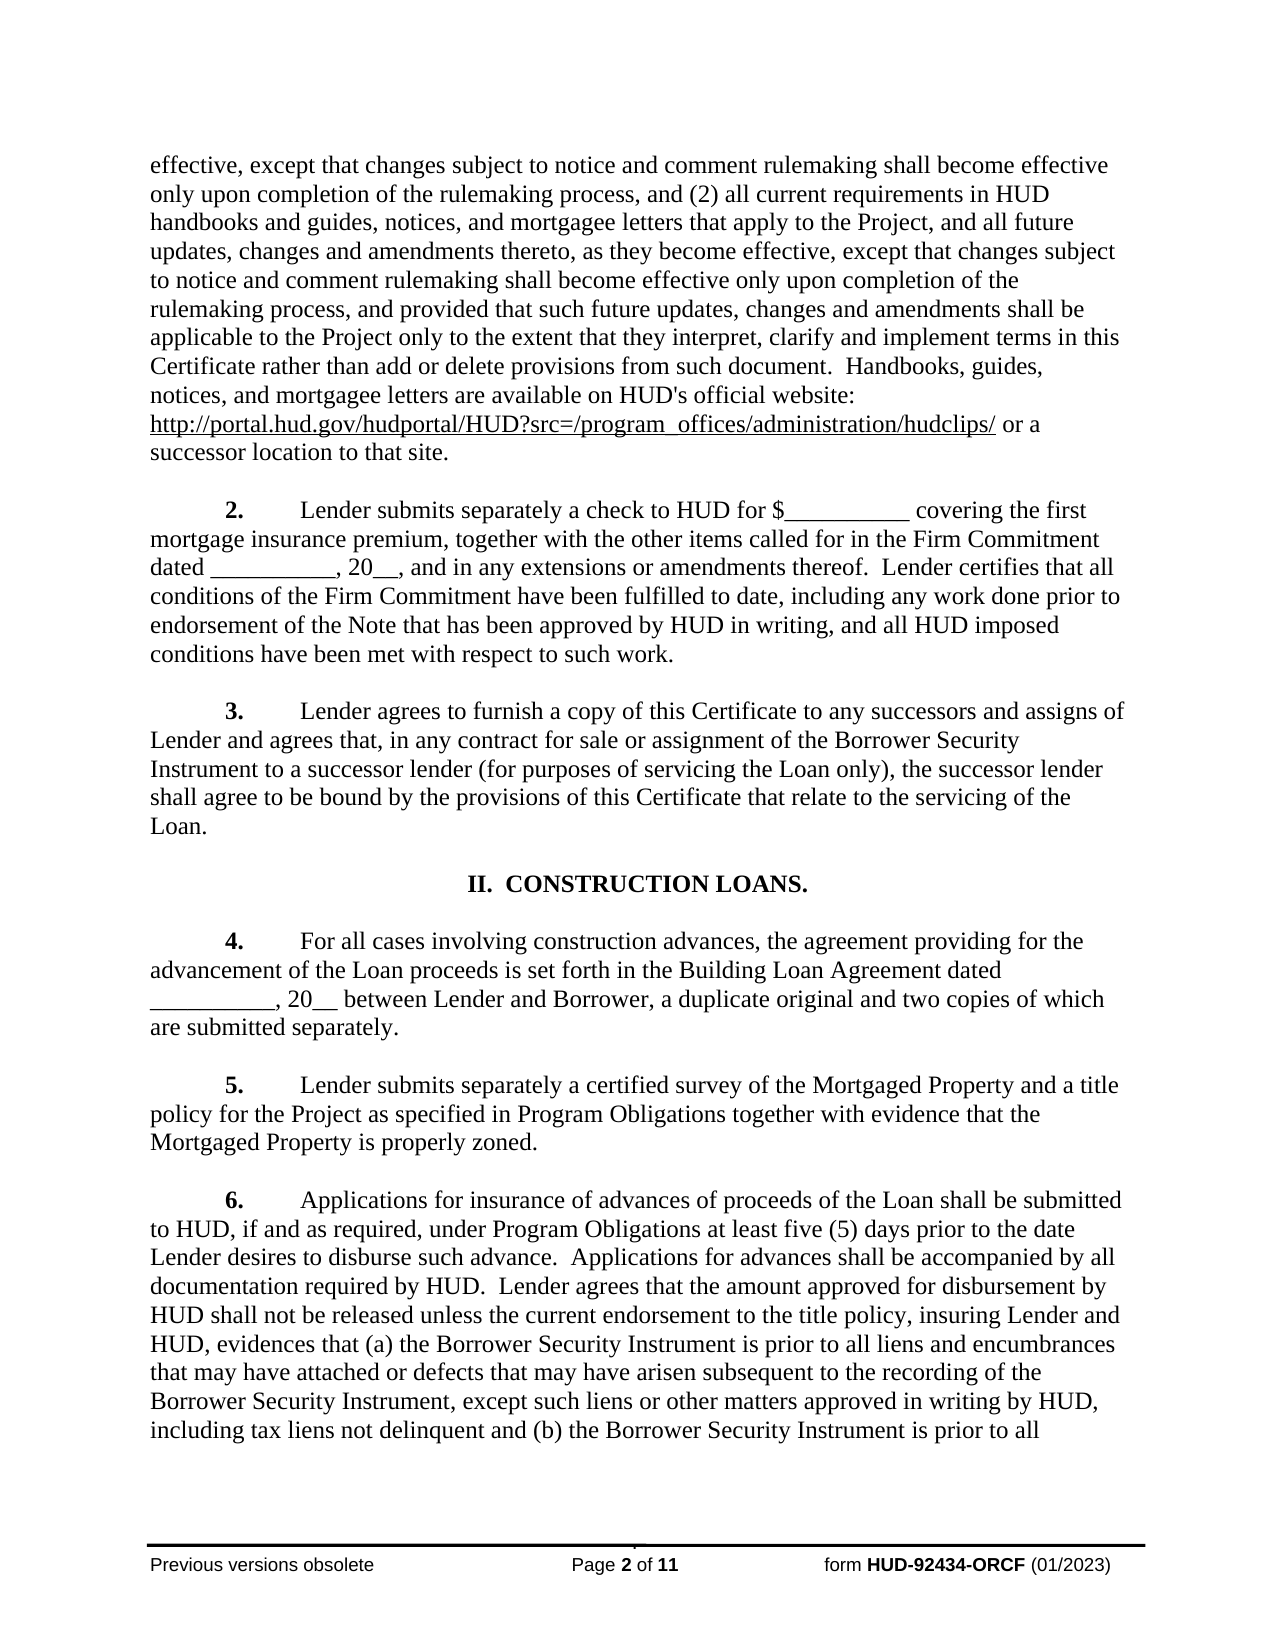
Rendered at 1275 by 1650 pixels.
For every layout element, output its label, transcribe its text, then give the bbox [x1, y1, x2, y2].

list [150, 150, 1125, 466]
subtitle II. CONSTRUCTION LOANS. [150, 869, 1125, 897]
list Lender submits separately a check to HUD for $__________ covering the first mortgage insurance premium, together with the other items called for in the Firm Commitment dated __________, 20__, and in any extensions or amendments thereof. Lender certifies that all conditions of the Firm Commitment have been fulfilled to date, including any work done prior to endorsement of the Note that has been approved by HUD in writing, and all HUD imposed conditions have been met with respect to such work. [150, 495, 1125, 667]
list Lender submits separately a certified survey of the Mortgaged Property and a title policy for the Project as specified in Program Obligations together with evidence that the Mortgaged Property is properly zoned. [150, 1070, 1125, 1156]
list Lender agrees to furnish a copy of this Certificate to any successors and assigns of Lender and agrees that, in any contract for sale or assignment of the Borrower Security Instrument to a successor lender (for purposes of servicing the Loan only), the successor lender shall agree to be bound by the provisions of this Certificate that relate to the servicing of the Loan. [150, 696, 1125, 840]
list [150, 1185, 1125, 1444]
list For all cases involving construction advances, the agreement providing for the advancement of the Loan proceeds is set forth in the Building Loan Agreement dated __________, 20__ between Lender and Borrower, a duplicate original and two copies of which are submitted separately. [150, 926, 1125, 1041]
